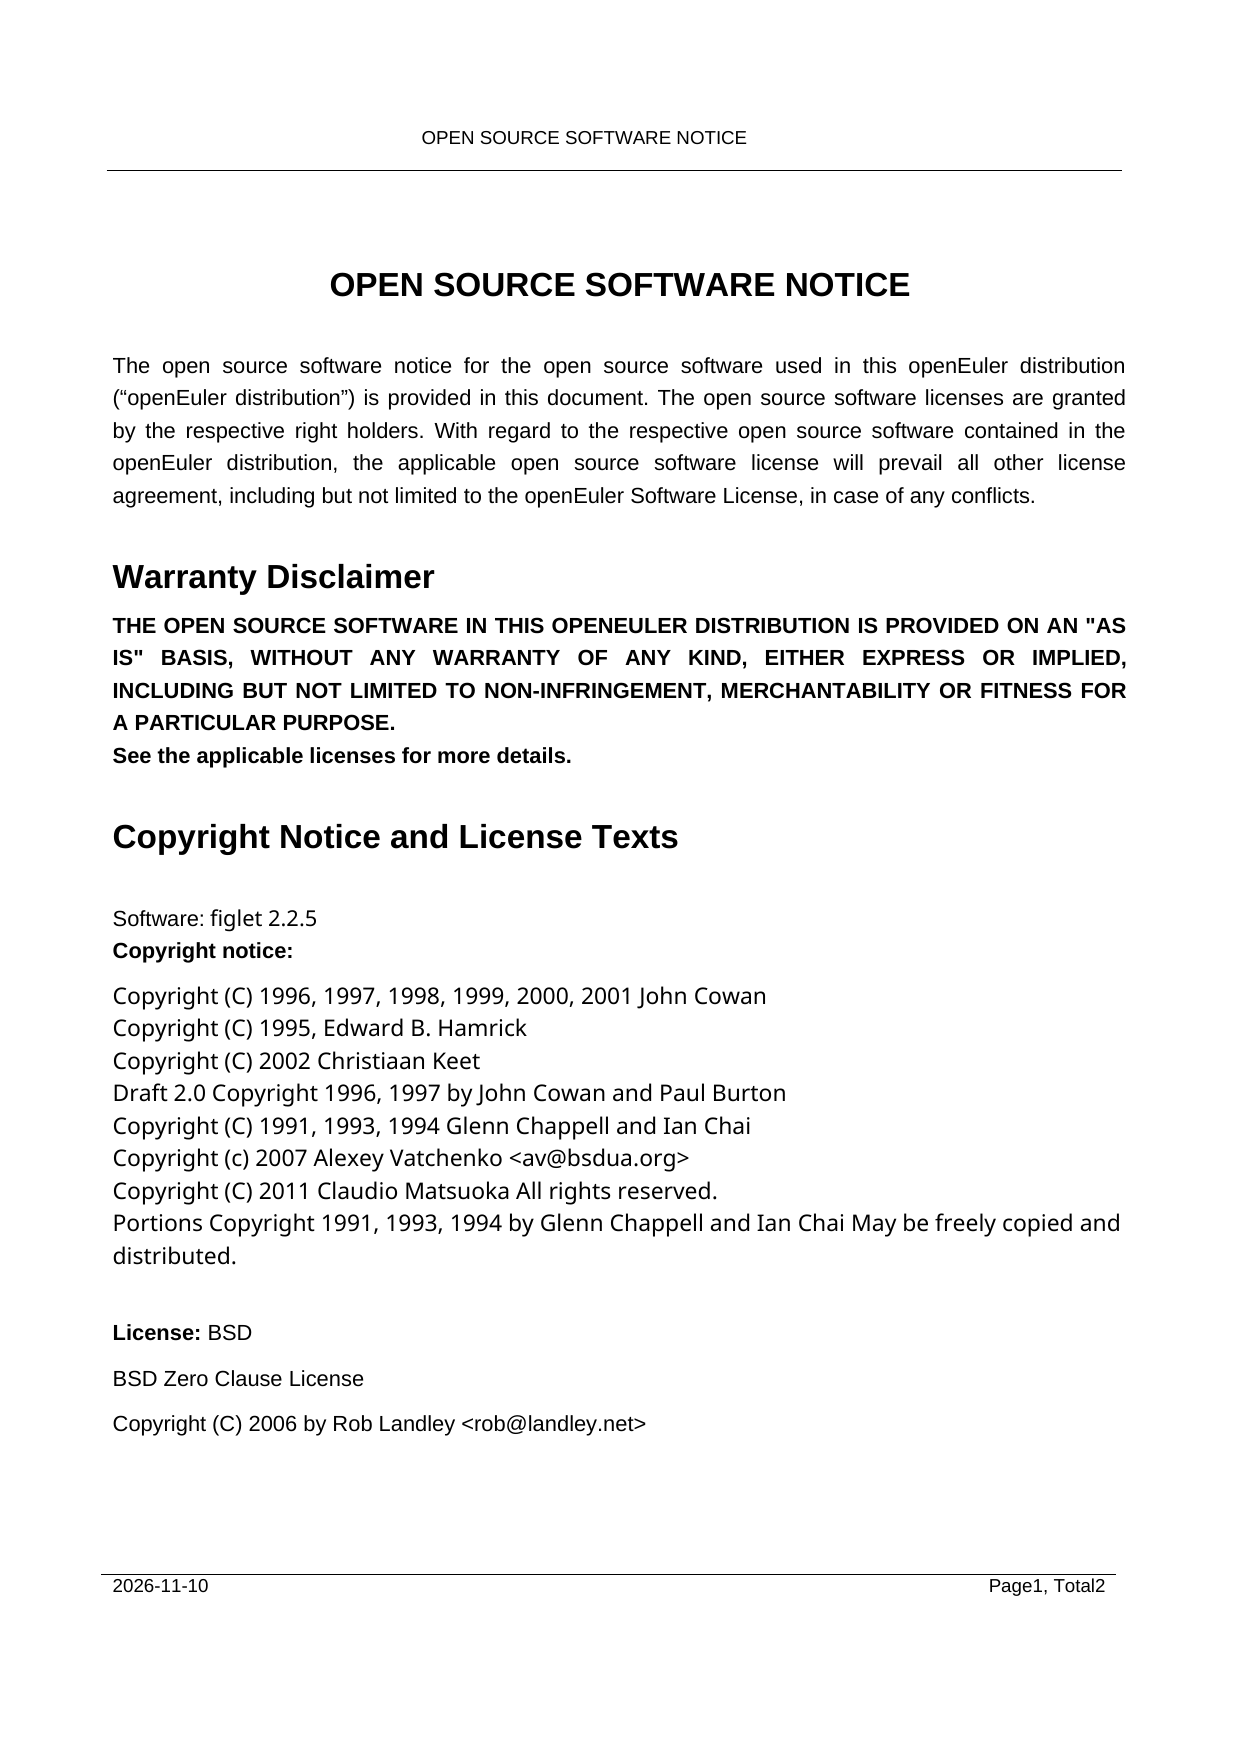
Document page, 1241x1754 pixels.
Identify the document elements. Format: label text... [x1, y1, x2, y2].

text BSD Zero Clause License [112, 1362, 1128, 1394]
text Copyright (C) 2006 by Rob Landley <rob@landley.net> [112, 1407, 1128, 1439]
text Copyright (C) 2002 Christiaan Keet [112, 1044, 1128, 1077]
text Copyright notice: [112, 934, 1128, 966]
text Copyright (c) 2007 Alexey Vatchenko <av@bsdua.org> [112, 1142, 1128, 1174]
text Copyright (C) 1995, Edward B. Hamrick [112, 1012, 1128, 1044]
text Draft 2.0 Copyright 1996, 1997 by John Cowan and Paul Burton [112, 1077, 1128, 1109]
text Copyright (C) 1996, 1997, 1998, 1999, 2000, 2001 John Cowan [112, 979, 1128, 1012]
text Copyright Notice and License Texts [112, 804, 1128, 869]
text Copyright (C) 2011 Claudio Matsuoka All rights reserved. [112, 1174, 1128, 1207]
text Portions Copyright 1991, 1993, 1994 by Glenn Chappell and Ian Chai May be freely copied and distributed. [112, 1207, 1128, 1272]
text Copyright (C) 1991, 1993, 1994 Glenn Chappell and Ian Chai [112, 1109, 1128, 1142]
text OPEN SOURCE SOFTWARE NOTICE [112, 251, 1128, 316]
text Software: figlet 2.2.5 [112, 901, 1128, 934]
text THE OPEN SOURCE SOFTWARE IN THIS OPENEULER DISTRIBUTION IS PROVIDED ON AN "AS IS" BASIS, WITHOUT ANY WARRANTY OF ANY KIND, EITHER EXPRESS OR IMPLIED, INCLUDING BUT NOT LIMITED TO NON-INFRINGEMENT, MERCHANTABILITY OR FITNESS FOR A PARTICULAR PURPOSE. See the applicable licenses for more details. [112, 609, 1128, 771]
text The open source software notice for the open source software used in this openEuler distribution (“openEuler distribution”) is provided in this document. The open source software licenses are granted by the respective right holders. With regard to the respective open source software contained in the openEuler distribution, the applicable open source software license will prevail all other license agreement, including but not limited to the openEuler Software License, in case of any conflicts. [112, 349, 1128, 511]
text Warranty Disclaimer [112, 544, 1128, 609]
text License: BSD [112, 1317, 1128, 1349]
